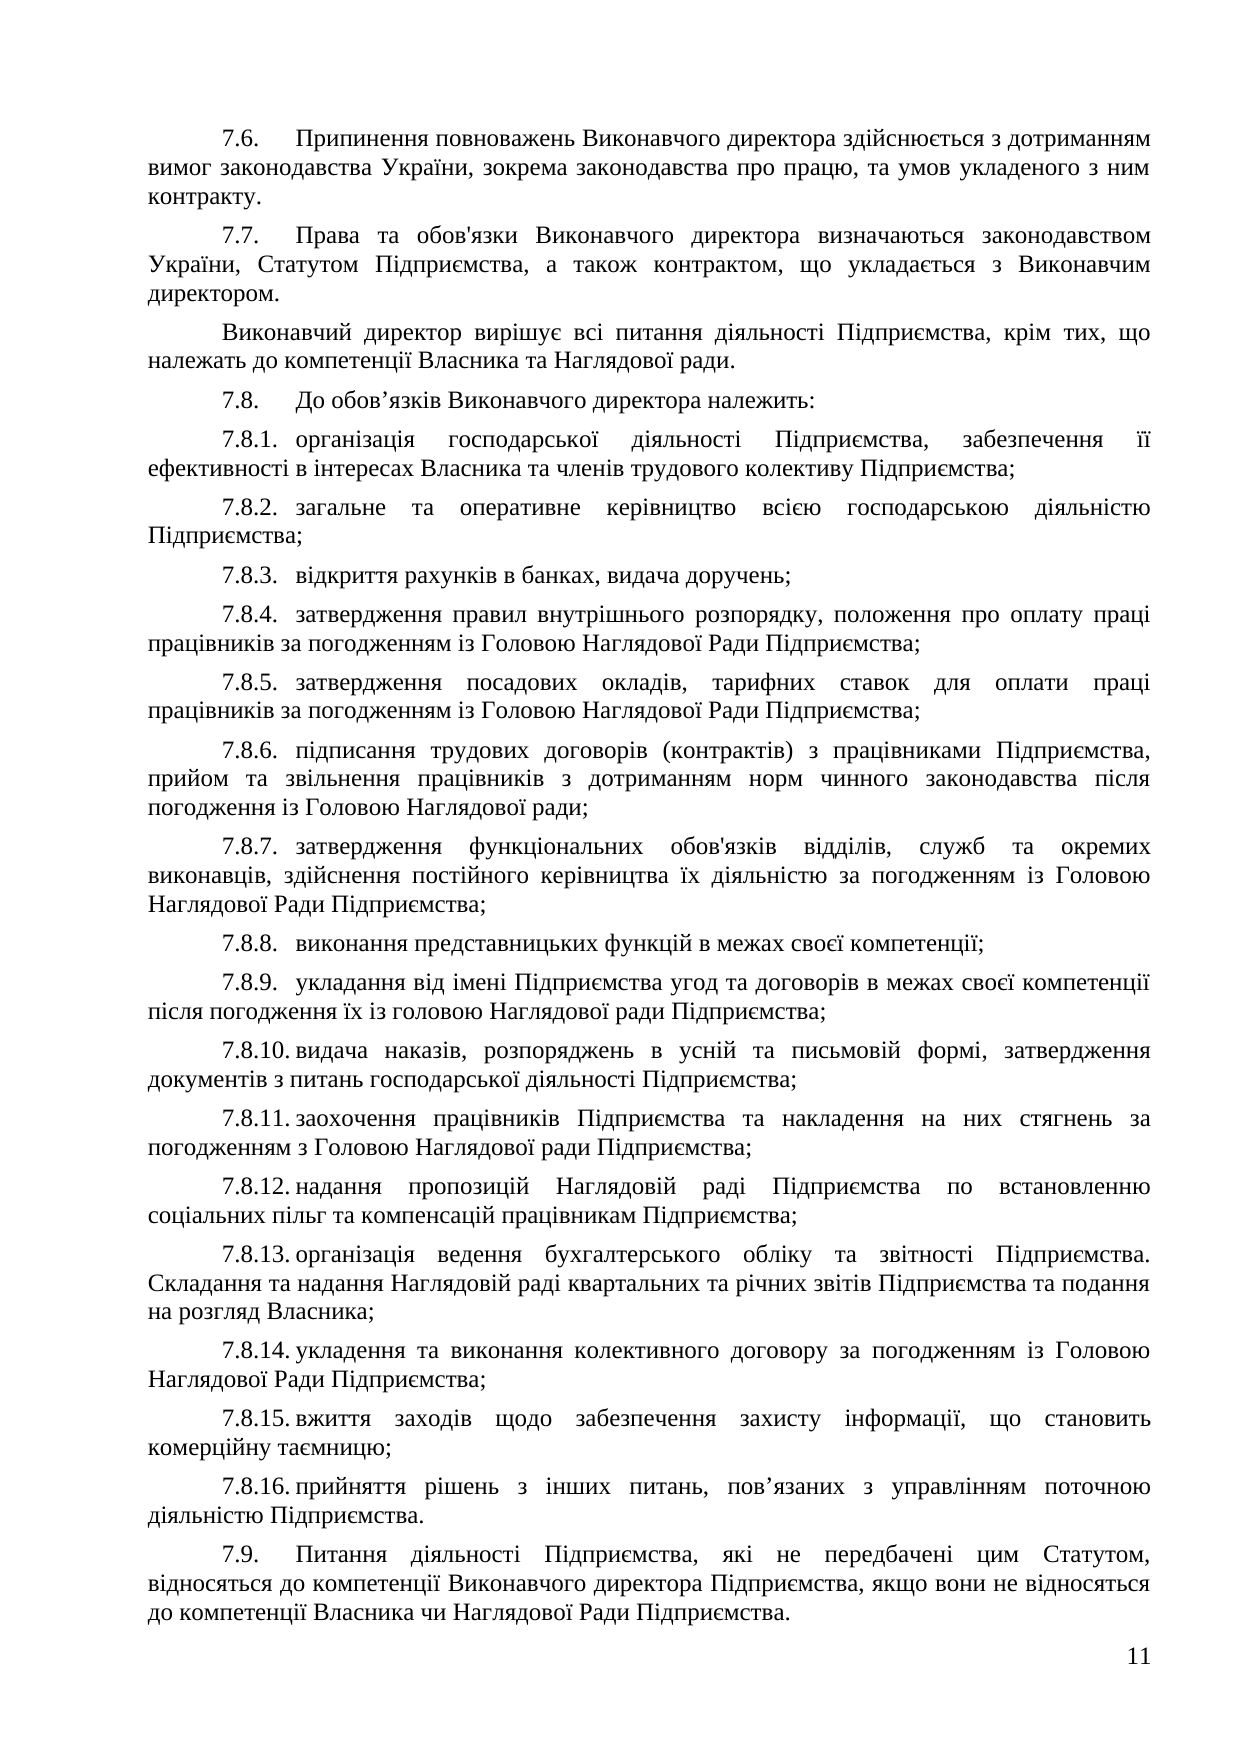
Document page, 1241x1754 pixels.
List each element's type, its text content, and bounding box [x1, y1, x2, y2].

text 7.8.3. відкриття рахунків в банках, видача доручень; [148, 560, 1152, 588]
text 7.8.4. затвердження правил внутрішнього розпорядку, положення про оплату праці працівників за погодженням із Головою Наглядової Ради Підприємства; [148, 599, 1152, 656]
text 7.8.13. організація ведення бухгалтерського обліку та звітності Підприємства. Складання та надання Наглядовій раді квартальних та річних звітів Підприємства та подання на розгляд Власника; [148, 1239, 1152, 1325]
text 7.8.15. вжиття заходів щодо забезпечення захисту інформації, що становить комерційну таємницю; [148, 1403, 1152, 1461]
text 7.8.6. підписання трудових договорів (контрактів) з працівниками Підприємства, прийом та звільнення працівників з дотриманням норм чинного законодавства після погодження із Головою Наглядової ради; [148, 735, 1152, 821]
text 7.8.10. видача наказів, розпоряджень в усній та письмовій формі, затвердження документів з питань господарської діяльності Підприємства; [148, 1035, 1152, 1093]
text 7.7. Права та обов'язки Виконавчого директора визначаються законодавством України, Статутом Підприємства, а також контрактом, що укладається з Виконавчим директором. [148, 220, 1152, 306]
text 7.8.8. виконання представницьких функцій в межах своєї компетенції; [148, 928, 1152, 957]
text 7.8.9. укладання від імені Підприємства угод та договорів в межах своєї компетенції після погодження їх із головою Наглядової ради Підприємства; [148, 967, 1152, 1025]
text 7.8.12. надання пропозицій Наглядовій раді Підприємства по встановленню соціальних пільг та компенсацій працівникам Підприємства; [148, 1171, 1152, 1228]
text 7.8.2. загальне та оперативне керівництво всією господарською діяльністю Підприємства; [148, 492, 1152, 549]
text 7.8. До обов’язків Виконавчого директора належить: [148, 385, 1152, 413]
text 7.8.1. організація господарської діяльності Підприємства, забезпечення її ефективності в інтересах Власника та членів трудового колективу Підприємства; [148, 424, 1152, 481]
text 7.8.11. заохочення працівників Підприємства та накладення на них стягнень за погодженням з Головою Наглядової ради Підприємства; [148, 1103, 1152, 1161]
text 7.8.5. затвердження посадових окладів, тарифних ставок для оплати праці працівників за погодженням із Головою Наглядової Ради Підприємства; [148, 667, 1152, 724]
text Виконавчий директор вирішує всі питання діяльності Підприємства, крім тих, що належать до компетенції Власника та Наглядової ради. [148, 317, 1152, 374]
text 7.8.16. прийняття рішень з інших питань, пов’язаних з управлінням поточною діяльністю Підприємства. [148, 1471, 1152, 1529]
text 7.8.7. затвердження функціональних обов'язків відділів, служб та окремих виконавців, здійснення постійного керівництва їх діяльністю за погодженням із Головою Наглядової Ради Підприємства; [148, 831, 1152, 918]
text 7.9. Питання діяльності Підприємства, які не передбачені цим Статутом, відносяться до компетенції Виконавчого директора Підприємства, якщо вони не відносяться до компетенції Власника чи Наглядової Ради Підприємства. [148, 1539, 1152, 1626]
text 7.8.14. укладення та виконання колективного договору за погодженням із Головою Наглядової Ради Підприємства; [148, 1336, 1152, 1393]
text 7.6. Припинення повноважень Виконавчого директора здійснюється з дотриманням вимог законодавства України, зокрема законодавства про працю, та умов укладеного з ним контракту. [148, 123, 1152, 210]
